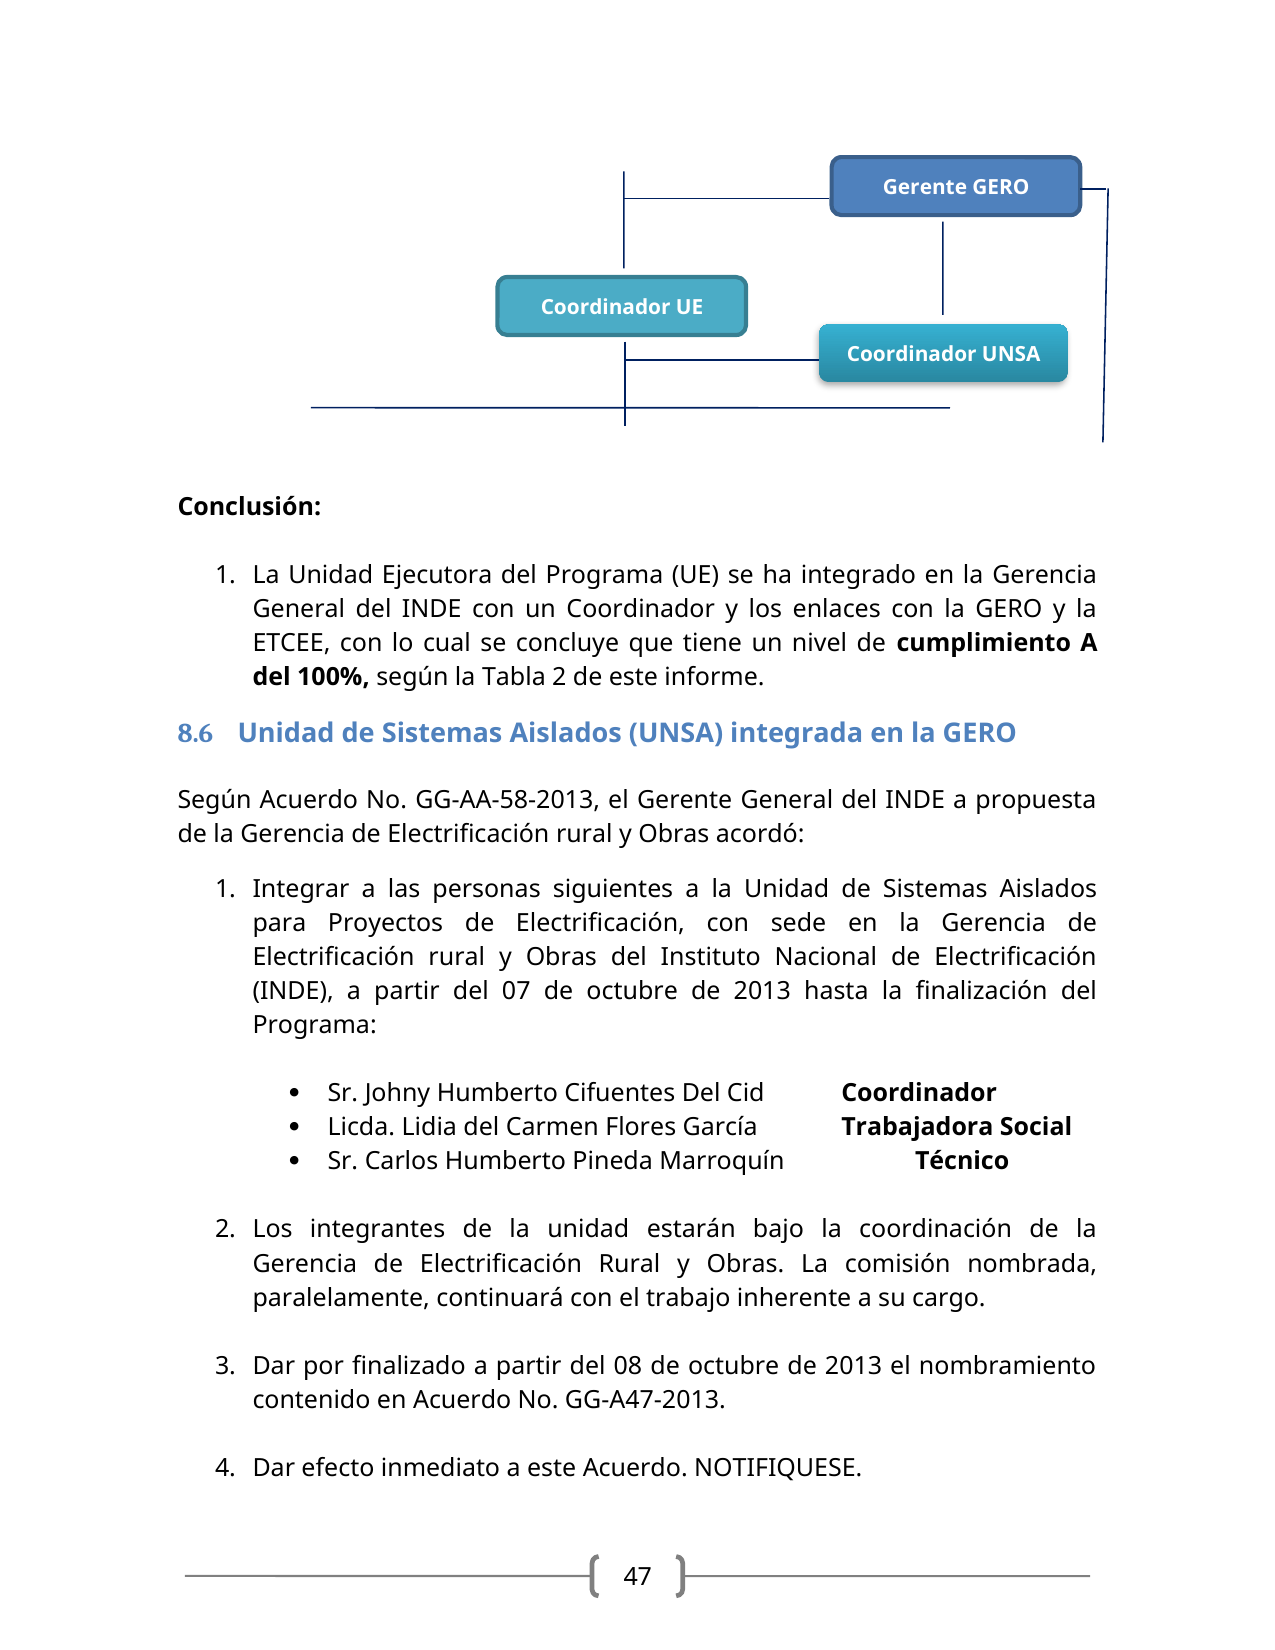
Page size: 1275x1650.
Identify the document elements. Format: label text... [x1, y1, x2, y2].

text Según Acuerdo No. GG-AA-58-2013, el Gerente General del INDE a propuesta de la Gerencia de Electrificación rural y Obras acordó: [177, 782, 1098, 850]
subtitle Unidad de Sistemas Aislados (UNSA) integrada en la GERO [177, 713, 1098, 750]
text Conclusión: [177, 488, 1098, 522]
list La Unidad Ejecutora del Programa (UE) se ha integrado en la Gerencia General del INDE con un Coordinador y los enlaces con la GERO y la ETCEE, con lo cual se concluye que tiene un nivel de cumplimiento A del 100%, según la Tabla 2 de este informe. [215, 556, 1098, 693]
list Sr. Carlos Humberto Pineda Marroquín Técnico [290, 1143, 1098, 1177]
list Licda. Lidia del Carmen Flores García Trabajadora Social [290, 1109, 1098, 1143]
list Dar por finalizado a partir del 08 de octubre de 2013 el nombramiento contenido en Acuerdo No. GG-A47-2013. [215, 1347, 1098, 1416]
list Sr. Johny Humberto Cifuentes Del Cid Coordinador [290, 1075, 1098, 1109]
list Dar efecto inmediato a este Acuerdo. NOTIFIQUESE. [215, 1449, 1098, 1484]
list Integrar a las personas siguientes a la Unidad de Sistemas Aislados para Proyectos de Electrificación, con sede en la Gerencia de Electrificación rural y Obras del Instituto Nacional de Electrificación (INDE), a partir del 07 de octubre de 2013 hasta la finalización del Programa: [215, 871, 1098, 1041]
list Los integrantes de la unidad estarán bajo la coordinación de la Gerencia de Electrificación Rural y Obras. La comisión nombrada, paralelamente, continuará con el trabajo inherente a su cargo. [215, 1211, 1098, 1313]
